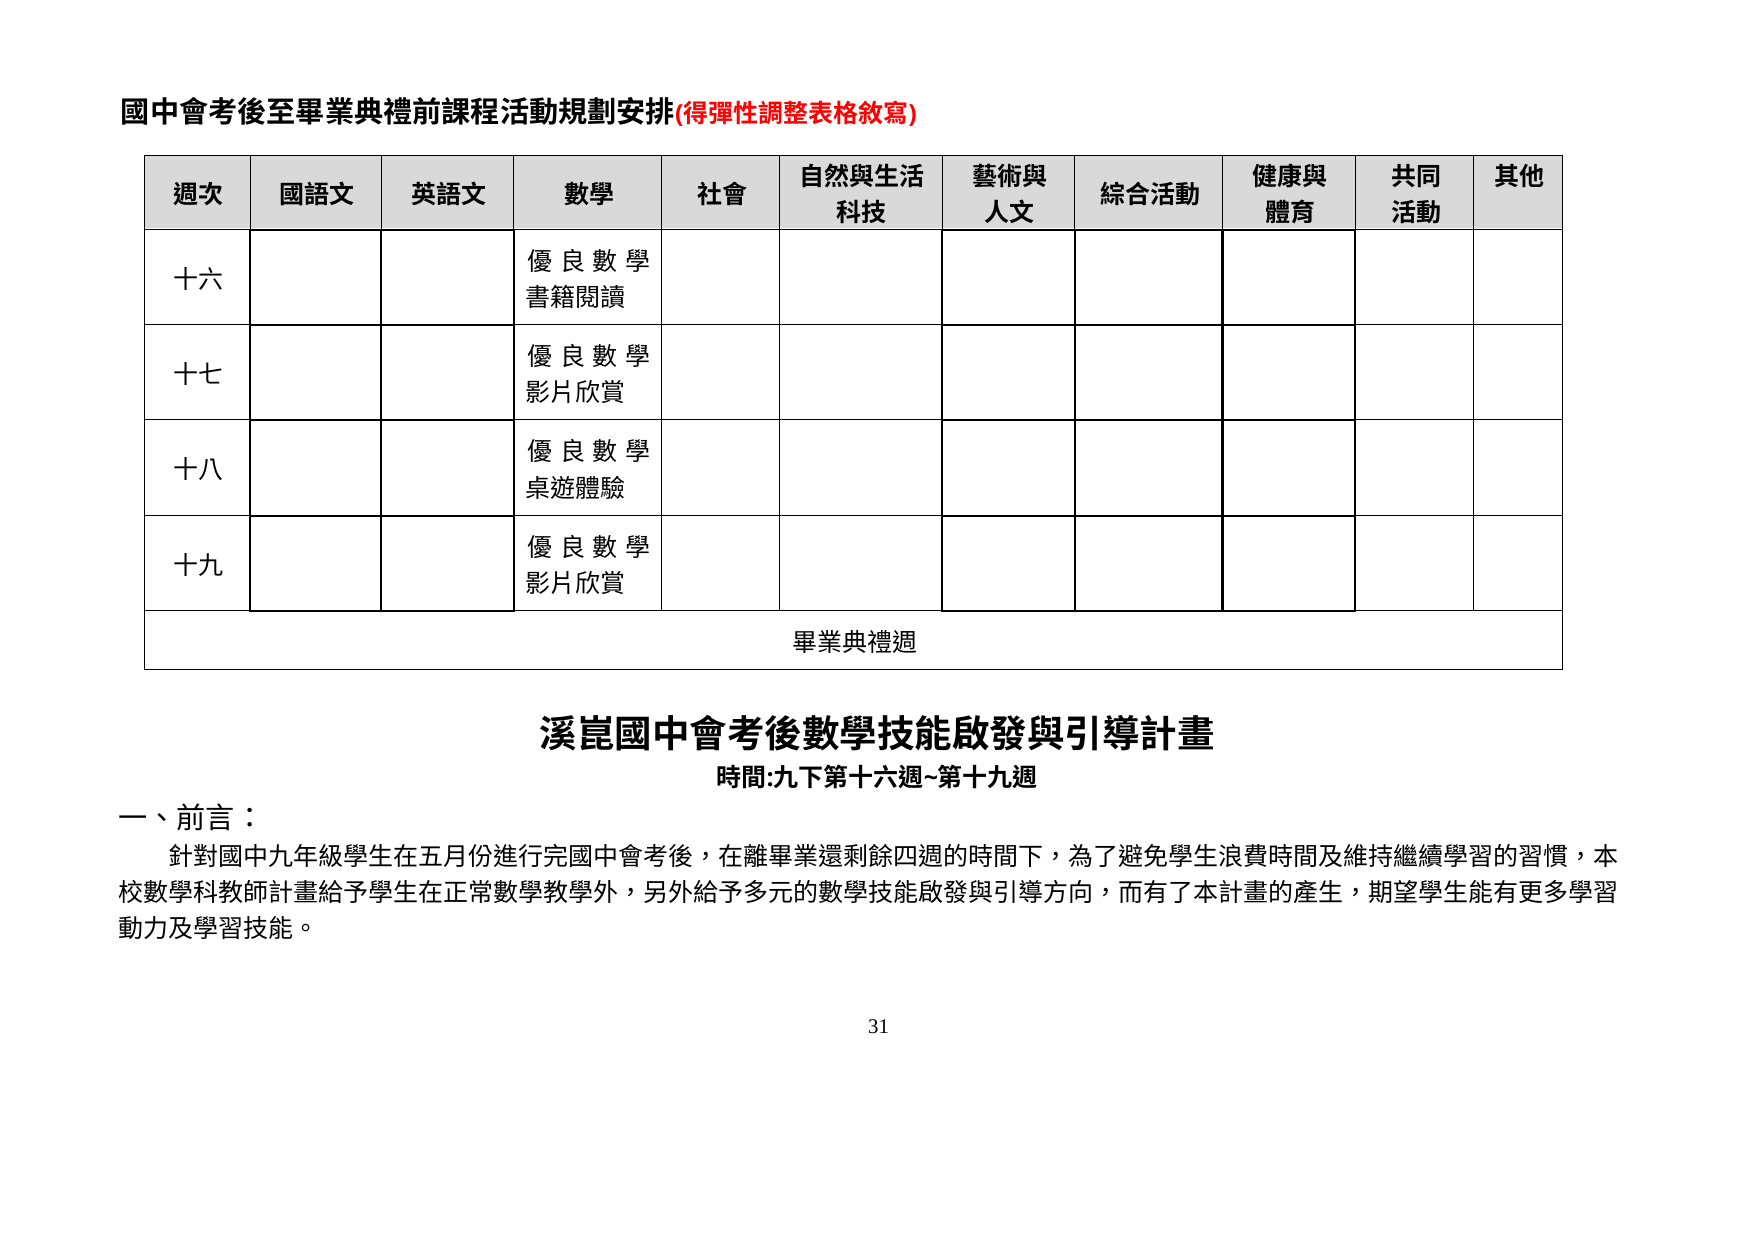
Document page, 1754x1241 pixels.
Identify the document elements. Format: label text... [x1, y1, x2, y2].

table_cell [1474, 230, 1562, 324]
text 針對國中九年級學生在五月份進行完國中會考後，在離畢業還剩餘四週的時間下，為了避免學生浪費時間及維持繼續學習的習慣，本校數學科教師計畫給予學生在正常數學教學外，另外給予多元的數學技能啟發與引導方向，而有了本計畫的產生，期望學生能有更多學習動力及學習技能。 [118, 836, 1636, 945]
table_cell [1356, 325, 1473, 419]
table_cell [1076, 326, 1221, 419]
table_cell 十六 [145, 230, 249, 324]
table_cell [251, 326, 380, 419]
table_cell [943, 231, 1074, 324]
table_cell [662, 516, 779, 610]
text 一、前言： [118, 794, 1636, 836]
table_cell [382, 326, 513, 419]
table_cell [662, 325, 779, 419]
table_cell 十九 [145, 516, 249, 610]
table_header 其他 [1474, 156, 1562, 228]
table_cell [1076, 421, 1221, 515]
table_cell [1356, 420, 1473, 515]
table_header 藝術與 人文 [943, 156, 1074, 228]
table_cell [382, 231, 513, 324]
table_cell [943, 517, 1074, 610]
table_cell [780, 516, 941, 610]
table_header 週次 [145, 156, 250, 228]
table_cell [1474, 420, 1562, 515]
table_cell [780, 325, 941, 419]
table_cell 優良數學影片欣賞 [515, 325, 661, 419]
table_cell [1356, 230, 1473, 324]
table_cell [1224, 231, 1354, 324]
table_header 健康與 體育 [1223, 156, 1355, 228]
table_cell [943, 421, 1074, 515]
table_cell 畢業典禮週 [145, 611, 1562, 668]
table_cell [251, 421, 380, 515]
table_cell [1076, 231, 1221, 324]
table_cell [1076, 517, 1221, 610]
table_cell [1224, 326, 1354, 419]
table_cell [1474, 325, 1562, 419]
table_cell [1224, 517, 1354, 610]
text 溪崑國中會考後數學技能啟發與引導計畫 [118, 704, 1636, 758]
table_cell [1224, 421, 1354, 515]
table_cell [1474, 516, 1562, 610]
table_cell [1356, 516, 1473, 610]
table_cell [382, 421, 513, 515]
table_header 社會 [662, 156, 779, 228]
table_cell [662, 420, 779, 515]
table_header 綜合活動 [1075, 156, 1222, 228]
text 時間:九下第十六週~第十九週 [118, 758, 1636, 794]
table_cell 十七 [145, 325, 249, 419]
table_cell 優良數學桌遊體驗 [515, 420, 661, 515]
table_header 自然與生活科技 [780, 156, 942, 228]
table_header 英語文 [382, 156, 513, 228]
table_cell [780, 230, 941, 324]
text 國中會考後至畢業典禮前課程活動規劃安排(得彈性調整表格敘寫) [118, 89, 1636, 131]
table_cell [943, 326, 1074, 419]
table_header 共同 活動 [1356, 156, 1473, 228]
table_cell [251, 231, 380, 324]
table_cell 優良數學影片欣賞 [515, 516, 661, 610]
table_header 國語文 [251, 156, 381, 228]
table_cell [251, 517, 380, 610]
table_cell [780, 420, 941, 515]
table_cell 優良數學書籍閱讀 [515, 230, 661, 324]
table_header 數學 [514, 156, 661, 228]
table_cell [382, 517, 513, 610]
table_cell 十八 [145, 420, 249, 515]
table_cell [662, 230, 779, 324]
